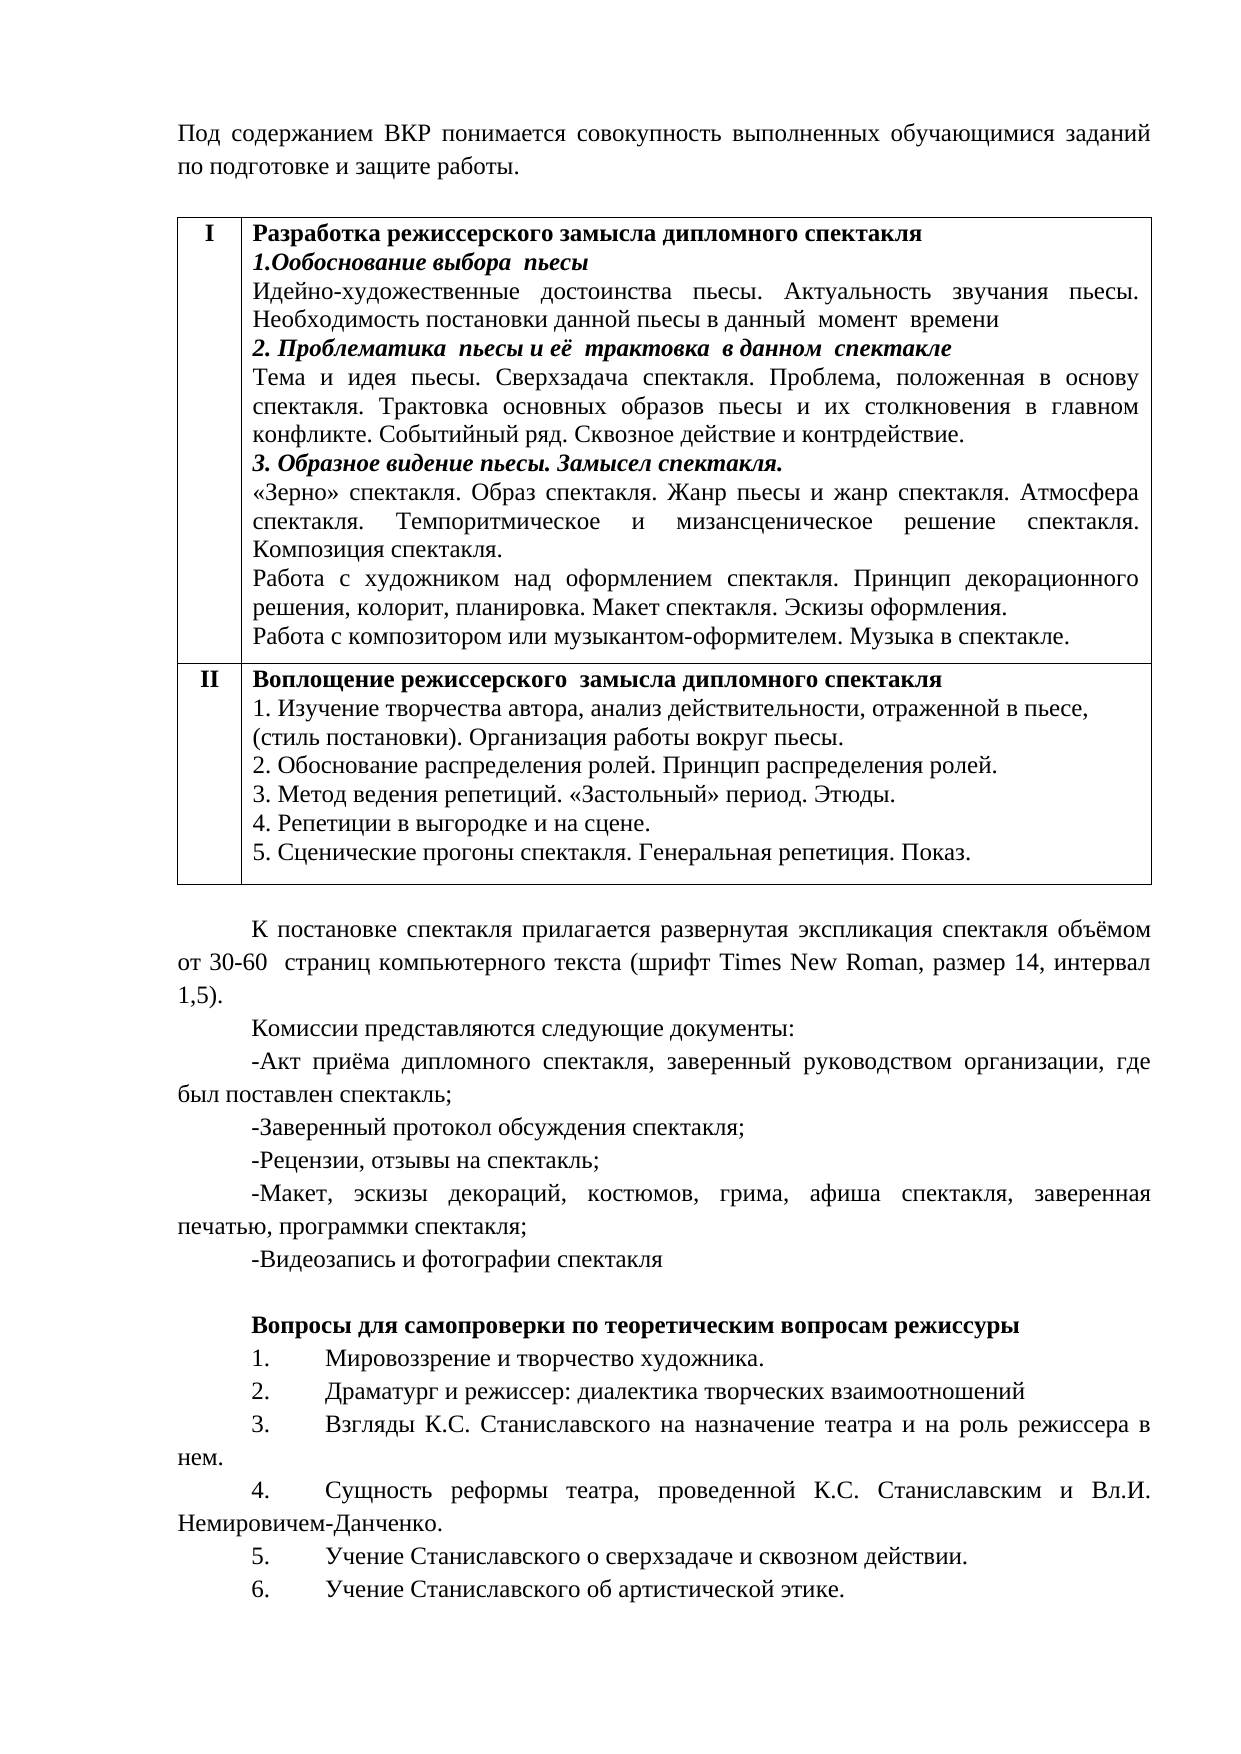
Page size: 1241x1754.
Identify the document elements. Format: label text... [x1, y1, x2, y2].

table_cell Воплощение режиссерского замысла дипломного спектакля 1. Изучение творчества автора, анализ действительности, отраженной в пьесе, (стиль постановки). Организация работы вокруг пьесы. 2. Обоснование распределения ролей. Принцип распределения ролей. 3. Метод ведения репетиций. «Застольный» период. Этюды. 4. Репетиции в выгородке и на сцене. 5. Сценические прогоны спектакля. Генеральная репетиция. Показ. [242, 664, 1151, 884]
list Драматург и режиссер: диалектика творческих взаимоотношений [177, 1376, 1152, 1405]
text -Видеозапись и фотографии спектакля [177, 1244, 1152, 1273]
text Вопросы для самопроверки по теоретическим вопросам режиссуры [177, 1310, 1152, 1339]
table_header I [178, 218, 241, 663]
text К постановке спектакля прилагается развернутая экспликация спектакля объёмом от 30-60 страниц компьютерного текста (шрифт Times New Roman, размер 14, интервал 1,5). [177, 914, 1152, 1008]
text -Заверенный протокол обсуждения спектакля; [177, 1112, 1152, 1141]
text -Макет, эскизы декораций, костюмов, грима, афиша спектакля, заверенная печатью, программки спектакля; [177, 1178, 1152, 1240]
table_header Разработка режиссерского замысла дипломного спектакля 1.Ообоснование выбора пьесы Идейно-художественные достоинства пьесы. Актуальность звучания пьесы. Необходимость постановки данной пьесы в данный момент времени 2. Проблематика пьесы и её трактовка в данном спектакле Тема и идея пьесы. Сверхзадача спектакля. Проблема, положенная в основу спектакля. Трактовка основных образов пьесы и их столкновения в главном конфликте. Событийный ряд. Сквозное действие и контрдействие. 3. Образное видение пьесы. Замысел спектакля. «Зерно» спектакля. Образ спектакля. Жанр пьесы и жанр спектакля. Атмосфера спектакля. Темпоритмическое и мизансценическое решение спектакля. Композиция спектакля. Работа с художником над оформлением спектакля. Принцип декорационного решения, колорит, планировка. Макет спектакля. Эскизы оформления. Работа с композитором или музыкантом-оформителем. Музыка в спектакле. [242, 218, 1151, 663]
list Мировоззрение и творчество художника. [177, 1343, 1152, 1372]
list Учение Станиславского об артистической этике. [177, 1574, 1152, 1603]
list Учение Станиславского о сверхзадаче и сквозном действии. [177, 1541, 1152, 1570]
text -Рецензии, отзывы на спектакль; [177, 1145, 1152, 1174]
list Сущность реформы театра, проведенной К.С. Станиславским и Вл.И. Немировичем-Данченко. [177, 1475, 1152, 1537]
text Комиссии представляются следующие документы: [177, 1013, 1152, 1042]
text -Акт приёма дипломного спектакля, заверенный руководством организации, где был поставлен спектакль; [177, 1046, 1152, 1108]
list Взгляды К.С. Станиславского на назначение театра и на роль режиссера в нем. [177, 1409, 1152, 1471]
text Под содержанием ВКР понимается совокупность выполненных обучающимися заданий по подготовке и защите работы. [177, 118, 1152, 180]
table_cell II [178, 664, 241, 884]
